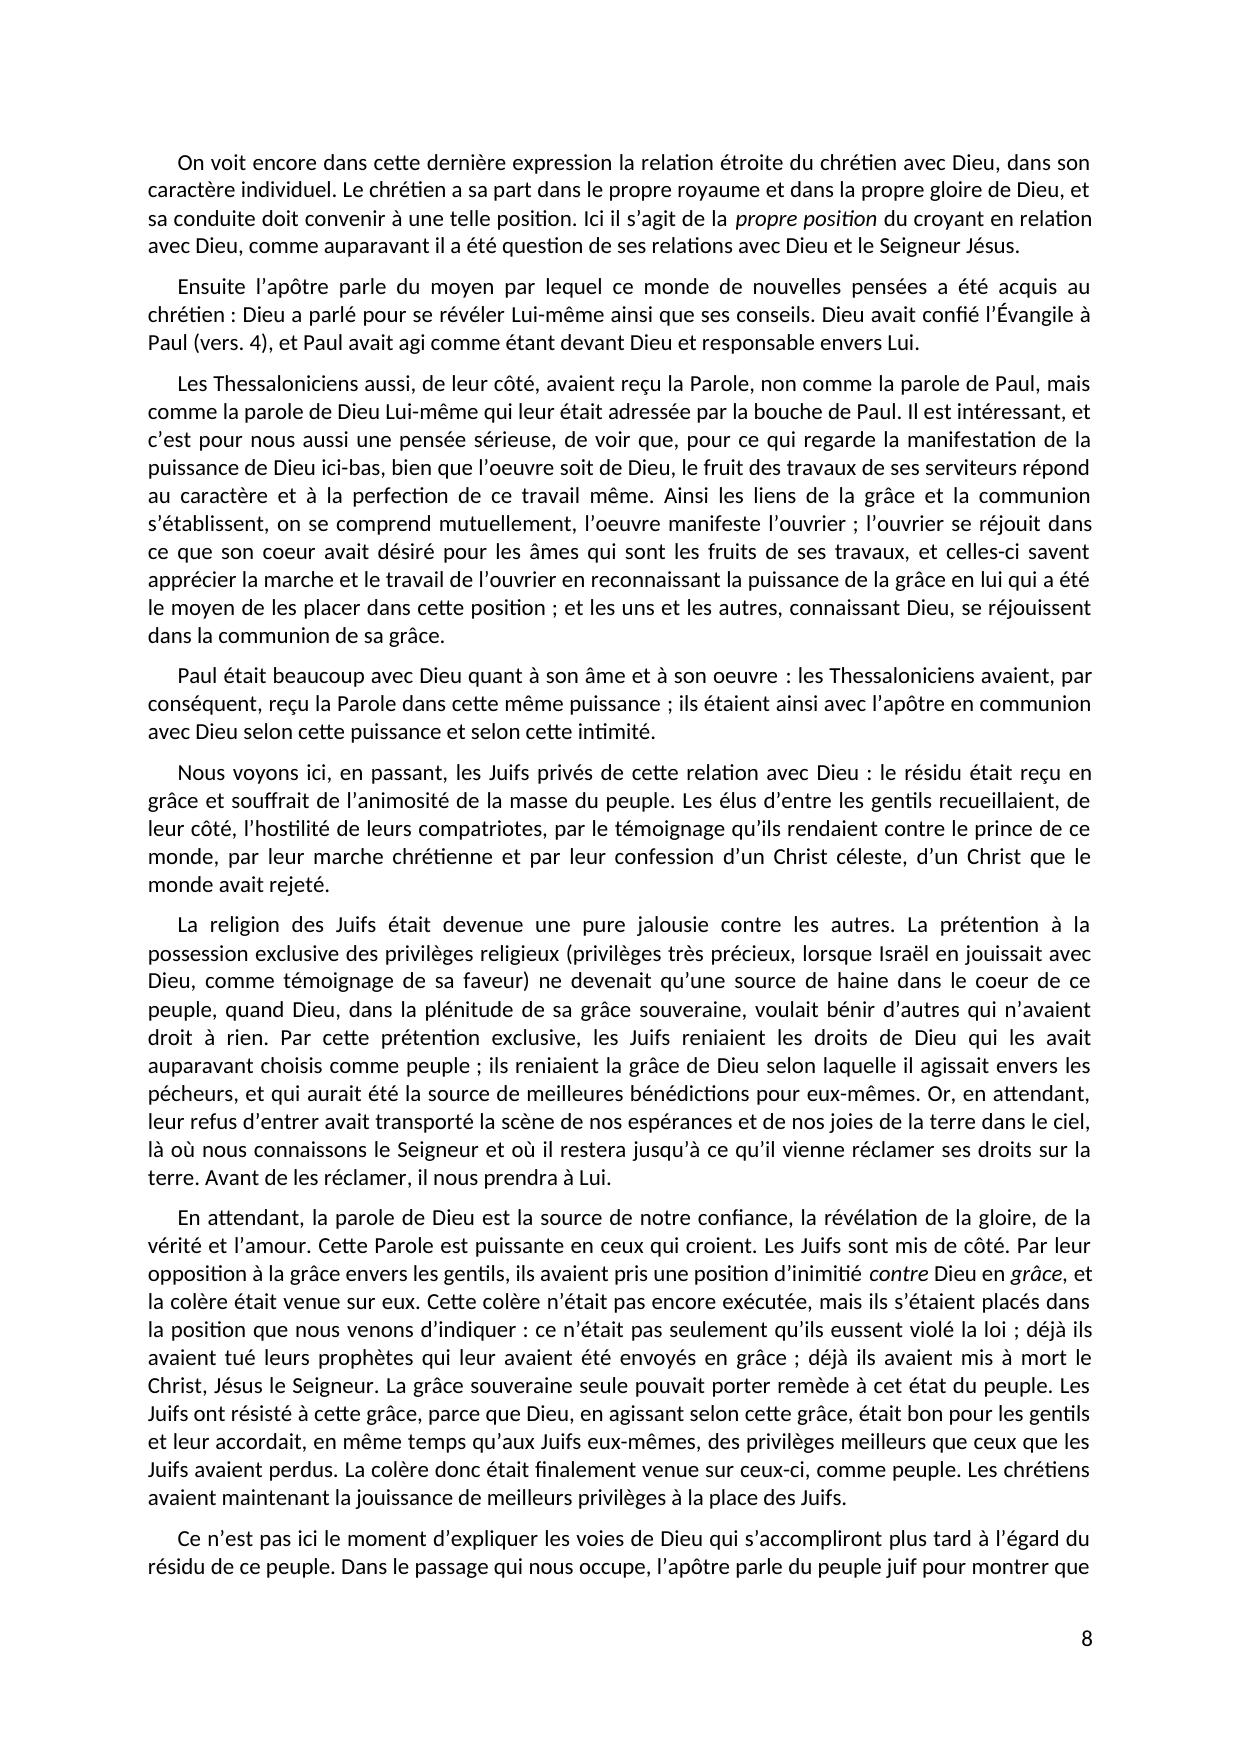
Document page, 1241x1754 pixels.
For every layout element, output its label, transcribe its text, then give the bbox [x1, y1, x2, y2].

text La religion des Juifs était devenue une pure jalousie contre les autres. La prétention à la possession exclusive des privilèges religieux (privilèges très précieux, lorsque Israël en jouissait avec Dieu, comme témoignage de sa faveur) ne devenait qu’une source de haine dans le coeur de ce peuple, quand Dieu, dans la plénitude de sa grâce souveraine, voulait bénir d’autres qui n’avaient droit à rien. Par cette prétention exclusive, les Juifs reniaient les droits de Dieu qui les avait auparavant choisis comme peuple ; ils reniaient la grâce de Dieu selon laquelle il agissait envers les pécheurs, et qui aurait été la source de meilleures bénédictions pour eux-mêmes. Or, en attendant, leur refus d’entrer avait transporté la scène de nos espérances et de nos joies de la terre dans le ciel, là où nous connaissons le Seigneur et où il restera jusqu’à ce qu’il vienne réclamer ses droits sur la terre. Avant de les réclamer, il nous prendra à Lui. [148, 911, 1093, 1191]
text Les Thessaloniciens aussi, de leur côté, avaient reçu la Parole, non comme la parole de Paul, mais comme la parole de Dieu Lui-même qui leur était adressée par la bouche de Paul. Il est intéressant, et c’est pour nous aussi une pensée sérieuse, de voir que, pour ce qui regarde la manifestation de la puissance de Dieu ici-bas, bien que l’oeuvre soit de Dieu, le fruit des travaux de ses serviteurs répond au caractère et à la perfection de ce travail même. Ainsi les liens de la grâce et la communion s’établissent, on se comprend mutuellement, l’oeuvre manifeste l’ouvrier ; l’ouvrier se réjouit dans ce que son coeur avait désiré pour les âmes qui sont les fruits de ses travaux, et celles-ci savent apprécier la marche et le travail de l’ouvrier en reconnaissant la puissance de la grâce en lui qui a été le moyen de les placer dans cette position ; et les uns et les autres, connaissant Dieu, se réjouissent dans la communion de sa grâce. [148, 369, 1093, 649]
text En attendant, la parole de Dieu est la source de notre confiance, la révélation de la gloire, de la vérité et l’amour. Cette Parole est puissante en ceux qui croient. Les Juifs sont mis de côté. Par leur opposition à la grâce envers les gentils, ils avaient pris une position d’inimitié contre Dieu en grâce, et la colère était venue sur eux. Cette colère n’était pas encore exécutée, mais ils s’étaient placés dans la position que nous venons d’indiquer : ce n’était pas seulement qu’ils eussent violé la loi ; déjà ils avaient tué leurs prophètes qui leur avaient été envoyés en grâce ; déjà ils avaient mis à mort le Christ, Jésus le Seigneur. La grâce souveraine seule pouvait porter remède à cet état du peuple. Les Juifs ont résisté à cette grâce, parce que Dieu, en agissant selon cette grâce, était bon pour les gentils et leur accordait, en même temps qu’aux Juifs eux-mêmes, des privilèges meilleurs que ceux que les Juifs avaient perdus. La colère donc était finalement venue sur ceux-ci, comme peuple. Les chrétiens avaient maintenant la jouissance de meilleurs privilèges à la place des Juifs. [148, 1203, 1093, 1512]
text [148, 1524, 1093, 1580]
text Nous voyons ici, en passant, les Juifs privés de cette relation avec Dieu : le résidu était reçu en grâce et souffrait de l’animosité de la masse du peuple. Les élus d’entre les gentils recueillaient, de leur côté, l’hostilité de leurs compatriotes, par le témoignage qu’ils rendaient contre le prince de ce monde, par leur marche chrétienne et par leur confession d’un Christ céleste, d’un Christ que le monde avait rejeté. [148, 758, 1093, 898]
text Paul était beaucoup avec Dieu quant à son âme et à son oeuvre : les Thessaloniciens avaient, par conséquent, reçu la Parole dans cette même puissance ; ils étaient ainsi avec l’apôtre en communion avec Dieu selon cette puissance et selon cette intimité. [148, 661, 1093, 746]
text On voit encore dans cette dernière expression la relation étroite du chrétien avec Dieu, dans son caractère individuel. Le chrétien a sa part dans le propre royaume et dans la propre gloire de Dieu, et sa conduite doit convenir à une telle position. Ici il s’agit de la propre position du croyant en relation avec Dieu, comme auparavant il a été question de ses relations avec Dieu et le Seigneur Jésus. [148, 148, 1093, 260]
text Ensuite l’apôtre parle du moyen par lequel ce monde de nouvelles pensées a été acquis au chrétien : Dieu a parlé pour se révéler Lui-même ainsi que ses conseils. Dieu avait confié l’Évangile à Paul (vers. 4), et Paul avait agi comme étant devant Dieu et responsable envers Lui. [148, 272, 1093, 356]
